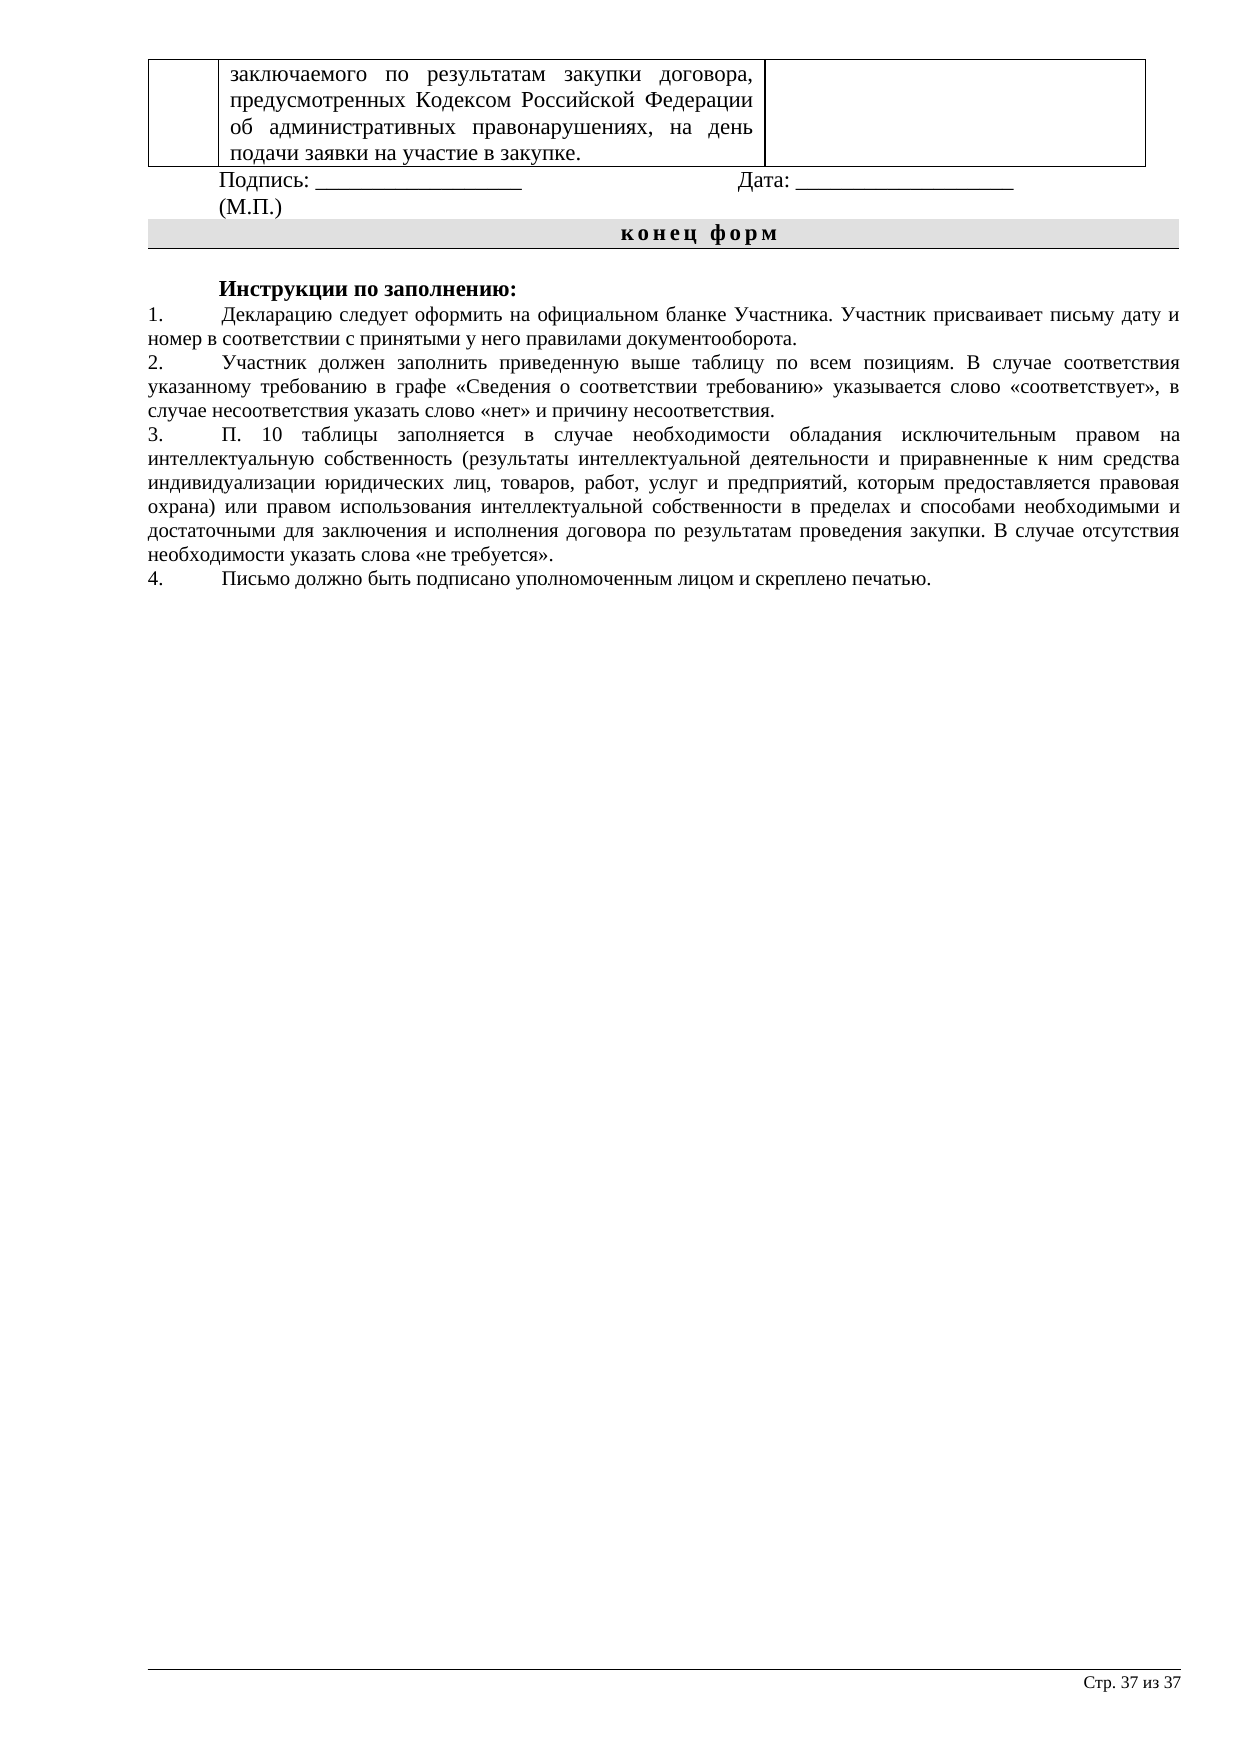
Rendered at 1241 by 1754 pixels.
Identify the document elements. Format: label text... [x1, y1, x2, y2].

list Декларацию следует оформить на официальном бланке Участника. Участник присваивает письму дату и номер в соответствии с принятыми у него правилами документооборота. [148, 301, 1181, 349]
table_cell 10 [149, 60, 218, 166]
list Письмо должно быть подписано уполномоченным лицом и скреплено печатью. [148, 566, 1181, 590]
text (М.П.) [148, 193, 1181, 219]
table_cell [766, 60, 1145, 166]
text конец форм [148, 219, 1179, 248]
text Инструкции по заполнению: [148, 275, 1181, 301]
text Подпись: __________________ Дата: ___________________ [148, 167, 1181, 193]
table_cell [219, 60, 764, 166]
list Участник должен заполнить приведенную выше таблицу по всем позициям. В случае соответствия указанному требованию в графе «Сведения о соответствии требованию» указывается слово «соответствует», в случае несоответствия указать слово «нет» и причину несоответствия. [148, 349, 1181, 422]
list П. 10 таблицы заполняется в случае необходимости обладания исключительным правом на интеллектуальную собственность (результаты интеллектуальной деятельности и приравненные к ним средства индивидуализации юридических лиц, товаров, работ, услуг и предприятий, которым предоставляется правовая охрана) или правом использования интеллектуальной собственности в пределах и способами необходимыми и достаточными для заключения и исполнения договора по результатам проведения закупки. В случае отсутствия необходимости указать слова «не требуется». [148, 422, 1181, 566]
